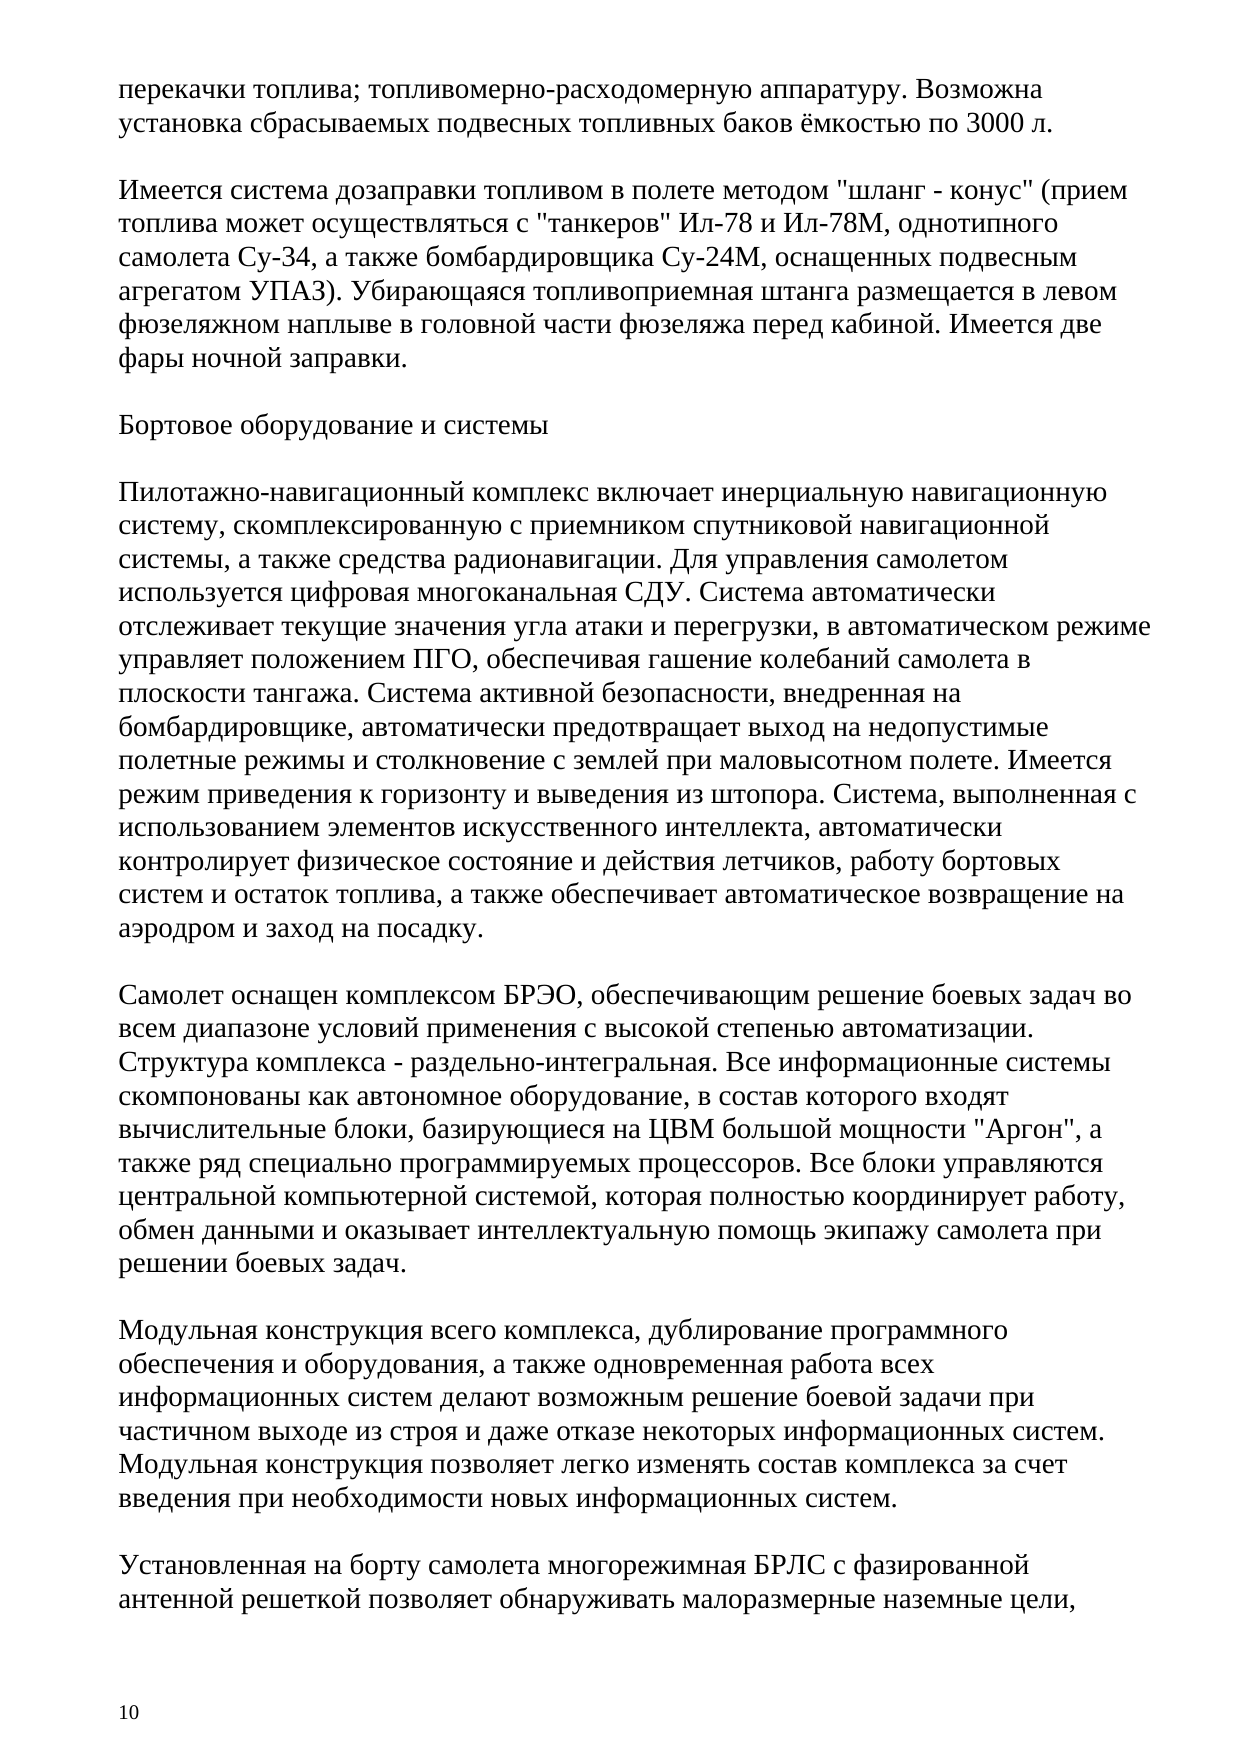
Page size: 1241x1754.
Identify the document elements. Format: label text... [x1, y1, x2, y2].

text Модульная конструкция всего комплекса, дублирование программного обеспечения и оборудования, а также одновременная работа всех информационных систем делают возможным решение боевой задачи при частичном выходе из строя и даже отказе некоторых информационных систем. Модульная конструкция позволяет легко изменять состав комплекса за счет введения при необходимости новых информационных систем. [118, 1312, 1152, 1514]
text Имеется система дозаправки топливом в полете методом "шланг - конус" (прием топлива может осуществляться с "танкеров" Ил-78 и Ил-78М, однотипного самолета Су-34, а также бомбардировщика Су-24М, оснащенных подвесным агрегатом УПАЗ). Убирающаяся топливоприемная штанга размещается в левом фюзеляжном наплыве в головной части фюзеляжа перед кабиной. Имеется две фары ночной заправки. [118, 172, 1152, 373]
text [118, 71, 1152, 138]
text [118, 1547, 1152, 1614]
text Бортовое оборудование и системы [118, 407, 1152, 440]
text Пилотажно-навигационный комплекс включает инерциальную навигационную систему, скомплексированную с приемником спутниковой навигационной системы, а также средства радионавигации. Для управления самолетом используется цифровая многоканальная СДУ. Система автоматически отслеживает текущие значения угла атаки и перегрузки, в автоматическом режиме управляет положением ПГО, обеспечивая гашение колебаний самолета в плоскости тангажа. Система активной безопасности, внедренная на бомбардировщике, автоматически предотвращает выход на недопустимые полетные режимы и столкновение с землей при маловысотном полете. Имеется режим приведения к горизонту и выведения из штопора. Система, выполненная с использованием элементов искусственного интеллекта, автоматически контролирует физическое состояние и действия летчиков, работу бортовых систем и остаток топлива, а также обеспечивает автоматическое возвращение на аэродром и заход на посадку. [118, 474, 1152, 943]
text Самолет оснащен комплексом БРЭО, обеспечивающим решение боевых задач во всем диапазоне условий применения с высокой степенью автоматизации. Структура комплекса - раздельно-интегральная. Все информационные системы скомпонованы как автономное оборудование, в состав которого входят вычислительные блоки, базирующиеся на ЦВМ большой мощности "Аргон", а также ряд специально программируемых процессоров. Все блоки управляются центральной компьютерной системой, которая полностью координирует работу, обмен данными и оказывает интеллектуальную помощь экипажу самолета при решении боевых задач. [118, 977, 1152, 1279]
